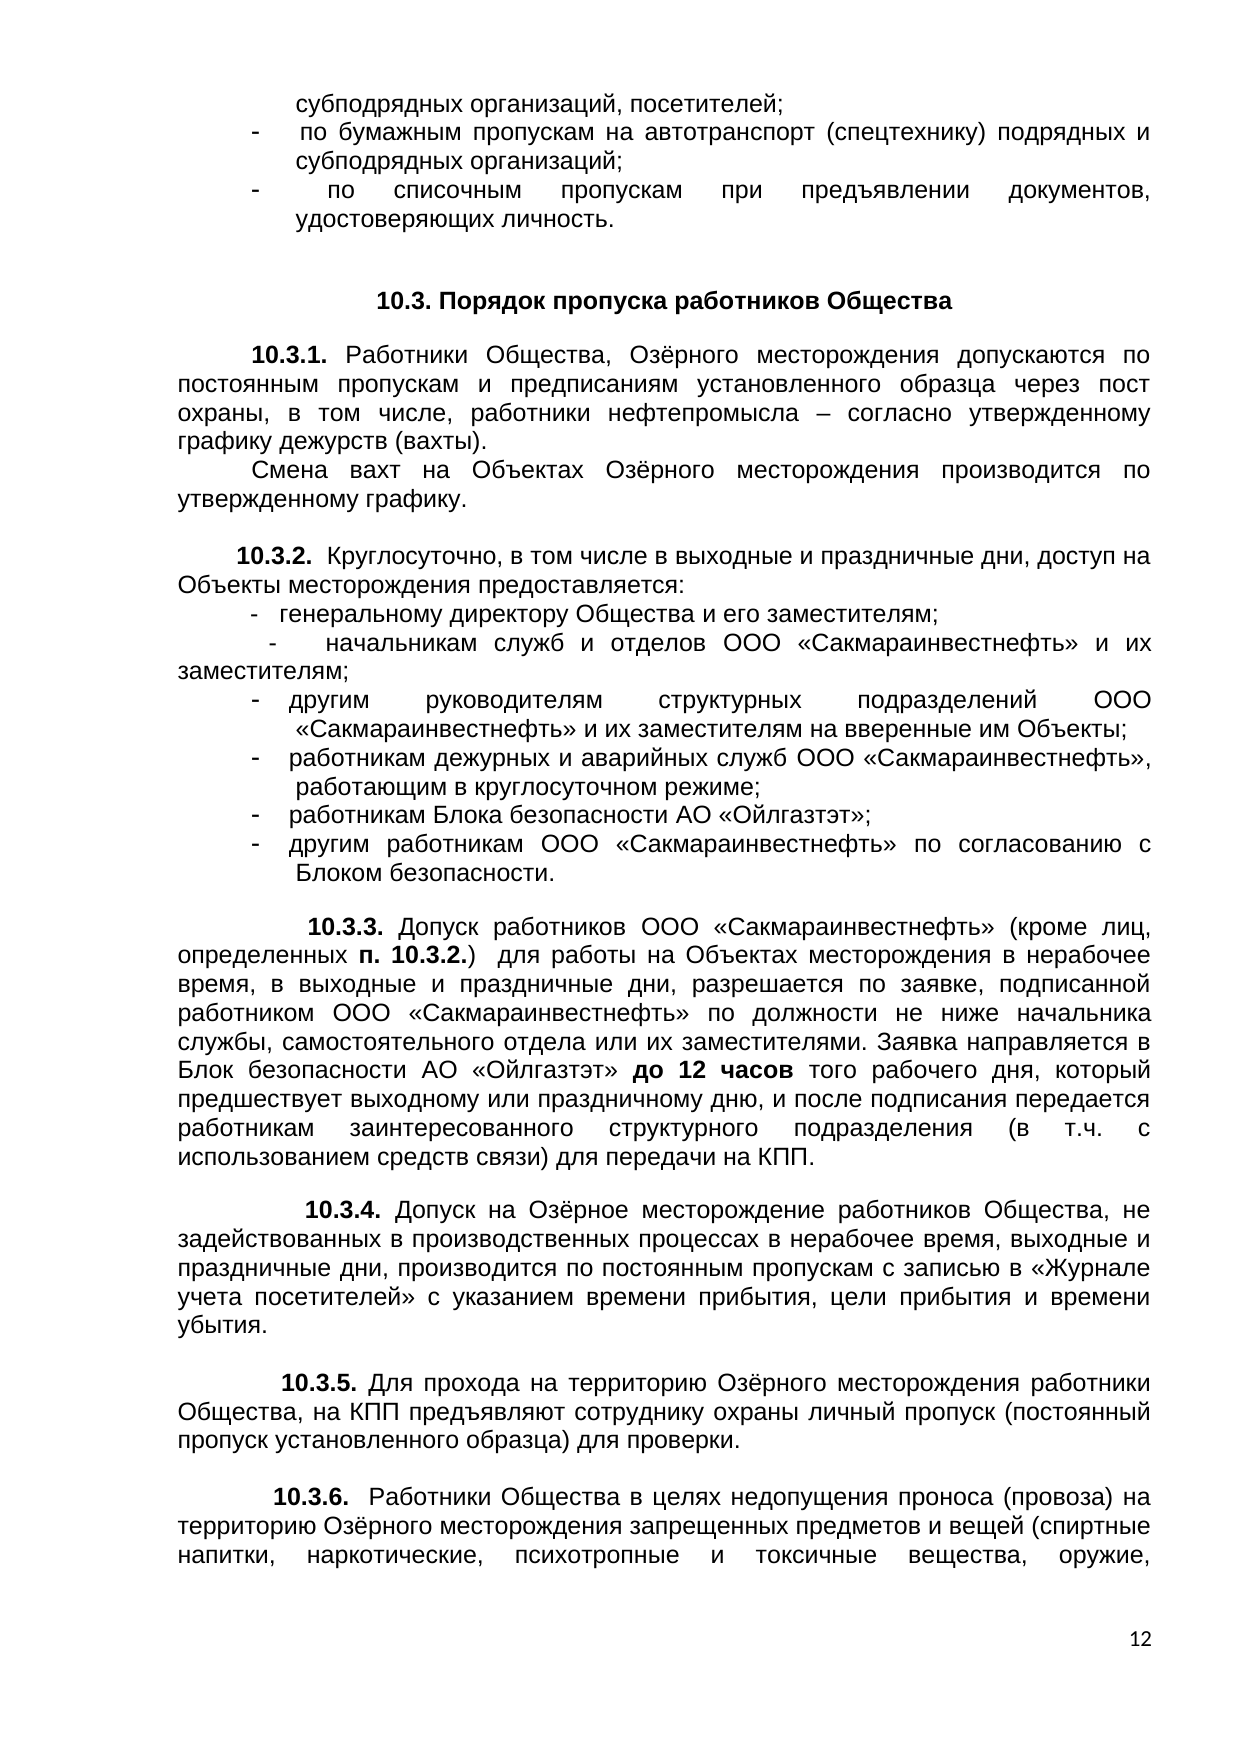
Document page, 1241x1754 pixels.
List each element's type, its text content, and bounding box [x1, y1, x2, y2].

text - начальникам служб и отделов ООО «Сакмараинвестнефть» и их заместителям; [177, 628, 1152, 685]
list другим работникам ООО «Сакмараинвестнефть» по согласованию с Блоком безопасности. [251, 829, 1152, 887]
list работникам Блока безопасности АО «Ойлгазтэт»; [251, 800, 1152, 829]
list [251, 89, 1152, 117]
list работникам дежурных и аварийных служб ООО «Сакмараинвестнефть», работающим в круглосуточном режиме; [251, 743, 1152, 800]
text 10.3. Порядок пропуска работников Общества [177, 286, 1152, 315]
text 10.3.2. Круглосуточно, в том числе в выходные и праздничные дни, доступ на Объекты месторождения предоставляется: [177, 541, 1152, 599]
list по бумажным пропускам на автотранспорт (спецтехнику) подрядных и субподрядных организаций; [251, 117, 1152, 175]
text Смена вахт на Объектах Озёрного месторождения производится по утвержденному графику. [177, 455, 1152, 513]
text 10.3.3. Допуск работников ООО «Сакмараинвестнефть» (кроме лиц, определенных п. 10.3.2.) для работы на Объектах месторождения в нерабочее время, в выходные и праздничные дни, разрешается по заявке, подписанной работником ООО «Сакмараинвестнефть» по должности не ниже начальника службы, самостоятельного отдела или их заместителями. Заявка направляется в Блок безопасности АО «Ойлгазтэт» до 12 часов того рабочего дня, который предшествует выходному или праздничному дню, и после подписания передается работникам заинтересованного структурного подразделения (в т.ч. с использованием средств связи) для передачи на КПП. [177, 912, 1152, 1171]
text 10.3.1. Работники Общества, Озёрного месторождения допускаются по постоянным пропускам и предписаниям установленного образца через пост охраны, в том числе, работники нефтепромысла – согласно утвержденному графику дежурств (вахты). [177, 340, 1152, 455]
list другим руководителям структурных подразделений ООО «Сакмараинвестнефть» и их заместителям на вверенные им Объекты; [251, 685, 1152, 743]
text 10.3.4. Допуск на Озёрное месторождение работников Общества, не задействованных в производственных процессах в нерабочее время, выходные и праздничные дни, производится по постоянным пропускам с записью в «Журнале учета посетителей» с указанием времени прибытия, цели прибытия и времени убытия. [177, 1196, 1152, 1339]
list по списочным пропускам при предъявлении документов, удостоверяющих личность. [251, 175, 1152, 233]
text 10.3.5. Для прохода на территорию Озёрного месторождения работники Общества, на КПП предъявляют сотруднику охраны личный пропуск (постоянный пропуск установленного образца) для проверки. [177, 1368, 1152, 1454]
text - генеральному директору Общества и его заместителям; [177, 599, 1152, 628]
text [177, 1482, 1152, 1568]
